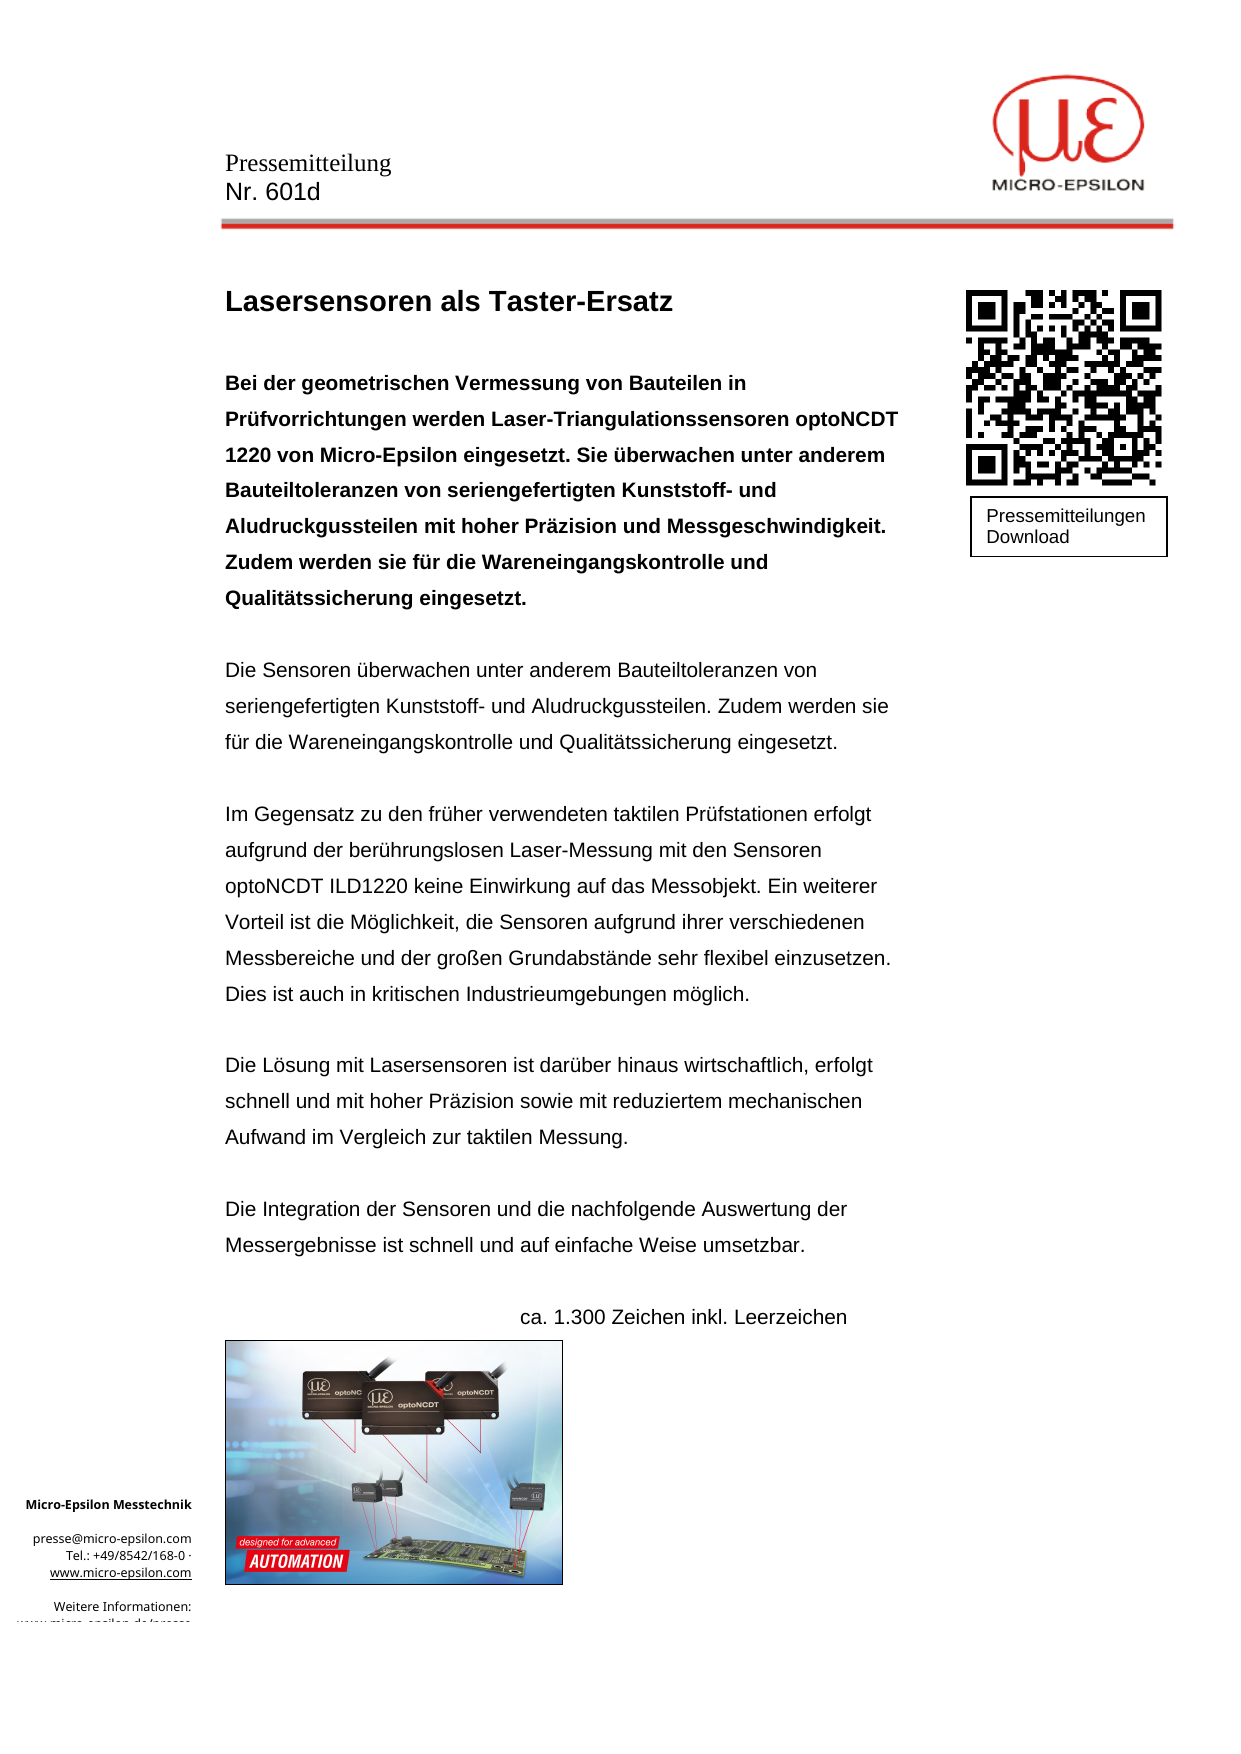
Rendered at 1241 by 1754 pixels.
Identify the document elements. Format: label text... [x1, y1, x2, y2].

text Lasersensoren als Taster-Ersatz [225, 284, 919, 318]
text Pressemitteilung [225, 148, 919, 176]
text Die Sensoren überwachen unter anderem Bauteiltoleranzen von seriengefertigten Kunststoff- und Aludruckgussteilen. Zudem werden sie für die Wareneingangskontrolle und Qualitätssicherung eingesetzt. [225, 658, 919, 754]
text Nr. 601d [225, 176, 919, 205]
text Die Integration der Sensoren und die nachfolgende Auswertung der Messergebnisse ist schnell und auf einfache Weise umsetzbar. [225, 1197, 919, 1257]
picture [954, 278, 1173, 497]
text Die Lösung mit Lasersensoren ist darüber hinaus wirtschaftlich, erfolgt schnell und mit hoher Präzision sowie mit reduziertem mechanischen Aufwand im Vergleich zur taktilen Messung. [225, 1053, 919, 1149]
text ca. 1.300 Zeichen inkl. Leerzeichen [446, 1305, 919, 1329]
text Bei der geometrischen Vermessung von Bauteilen in Prüfvorrichtungen werden Laser-Triangulationssensoren optoNCDT 1220 von Micro-Epsilon eingesetzt. Sie überwachen unter anderem Bauteiltoleranzen von seriengefertigten Kunststoff- und Aludruckgussteilen mit hoher Präzision und Messgeschwindigkeit. Zudem werden sie für die Wareneingangskontrolle und Qualitätssicherung eingesetzt. [225, 371, 919, 610]
picture [226, 1341, 562, 1584]
text Im Gegensatz zu den früher verwendeten taktilen Prüfstationen erfolgt aufgrund der berührungslosen Laser-Messung mit den Sensoren optoNCDT ILD1220 keine Einwirkung auf das Messobjekt. Ein weiterer Vorteil ist die Möglichkeit, die Sensoren aufgrund ihrer verschiedenen Messbereiche und der großen Grundabstände sehr flexibel einzusetzen. Dies ist auch in kritischen Industrieumgebungen möglich. [225, 802, 919, 1005]
